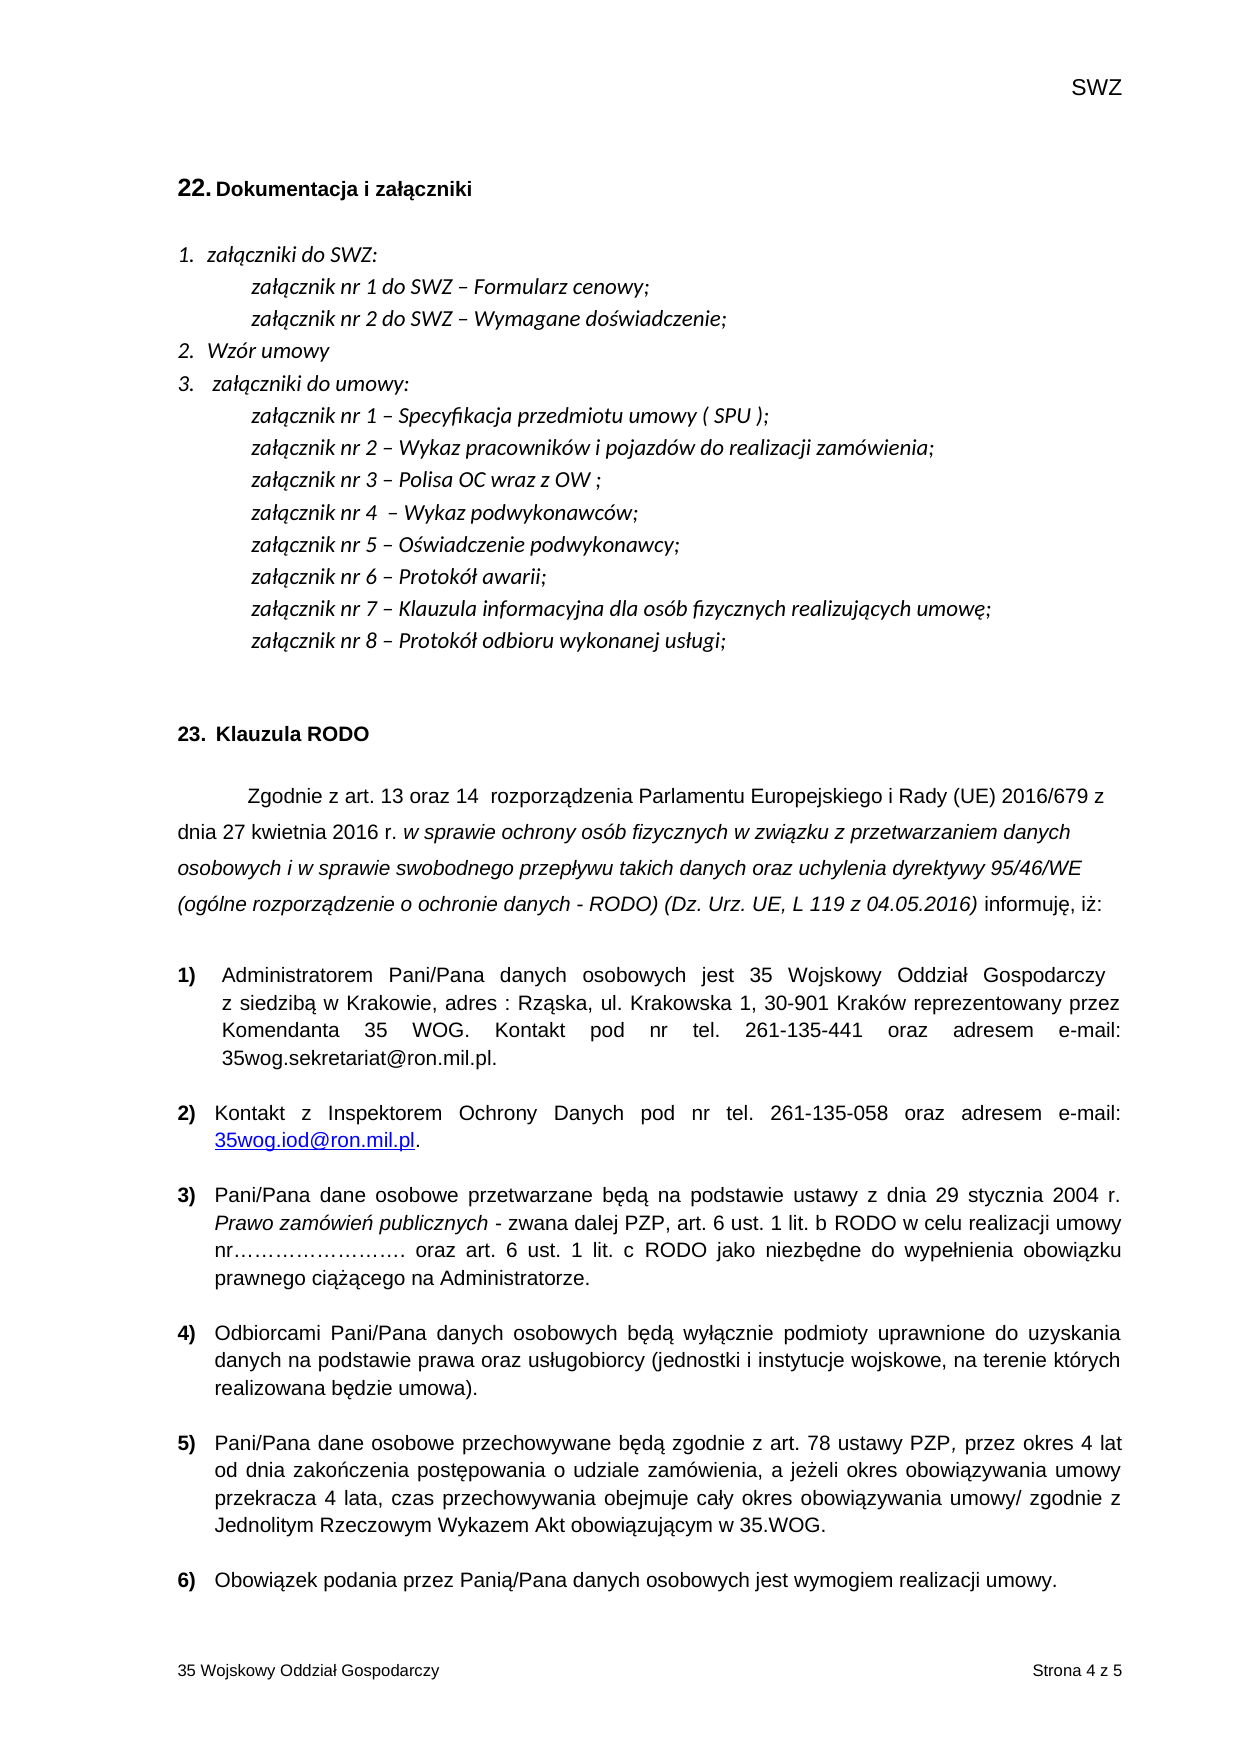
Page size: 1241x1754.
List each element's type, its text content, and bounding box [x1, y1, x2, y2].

list Kontakt z Inspektorem Ochrony Danych pod nr tel. 261-135-058 oraz adresem e-mail: 35wog.iod@ron.mil.pl. [177, 1101, 1122, 1152]
text 23. Klauzula RODO [177, 721, 1122, 745]
text załącznik nr 4 – Wykaz podwykonawców; [177, 498, 1122, 526]
list Obowiązek podania przez Panią/Pana danych osobowych jest wymogiem realizacji umowy. [177, 1568, 1122, 1592]
text załącznik nr 8 – Protokół odbioru wykonanej usługi; [177, 626, 1122, 654]
text załącznik nr 1 – Specyfikacja przedmiotu umowy ( SPU ); [177, 401, 1122, 429]
list Pani/Pana dane osobowe przechowywane będą zgodnie z art. 78 ustawy PZP, przez okres 4 lat od dnia zakończenia postępowania o udziale zamówienia, a jeżeli okres obowiązywania umowy przekracza 4 lata, czas przechowywania obejmuje cały okres obowiązywania umowy/ zgodnie z Jednolitym Rzeczowym Wykazem Akt obowiązującym w 35.WOG. [177, 1431, 1122, 1537]
list załączniki do SWZ: [177, 240, 1122, 268]
text załącznik nr 7 – Klauzula informacyjna dla osób fizycznych realizujących umowę; [177, 594, 1122, 622]
list załączniki do umowy: [177, 369, 1122, 397]
text załącznik nr 1 do SWZ – Formularz cenowy; [177, 272, 1122, 300]
list Administratorem Pani/Pana danych osobowych jest 35 Wojskowy Oddział Gospodarczy z siedzibą w Krakowie, adres : Rząska, ul. Krakowska 1, 30-901 Kraków reprezentowany przez Komendanta 35 WOG. Kontakt pod nr tel. 261-135-441 oraz adresem e-mail: 35wog.sekretariat@ron.mil.pl. [177, 963, 1122, 1070]
text załącznik nr 5 – Oświadczenie podwykonawcy; [177, 530, 1122, 558]
list Dokumentacja i załączniki [177, 173, 1122, 202]
text załącznik nr 3 – Polisa OC wraz z OW ; [177, 465, 1122, 493]
text załącznik nr 2 do SWZ – Wymagane doświadczenie; [177, 304, 1122, 332]
list Wzór umowy [177, 337, 1122, 365]
text Zgodnie z art. 13 oraz 14 rozporządzenia Parlamentu Europejskiego i Rady (UE) 2016/679 z dnia 27 kwietnia 2016 r. w sprawie ochrony osób fizycznych w związku z przetwarzaniem danych osobowych i w sprawie swobodnego przepływu takich danych oraz uchylenia dyrektywy 95/46/WE (ogólne rozporządzenie o ochronie danych - RODO) (Dz. Urz. UE, L 119 z 04.05.2016) informuję, iż: [177, 784, 1122, 915]
text załącznik nr 2 – Wykaz pracowników i pojazdów do realizacji zamówienia; [251, 433, 1122, 461]
list Odbiorcami Pani/Pana danych osobowych będą wyłącznie podmioty uprawnione do uzyskania danych na podstawie prawa oraz usługobiorcy (jednostki i instytucje wojskowe, na terenie których realizowana będzie umowa). [177, 1321, 1122, 1400]
text załącznik nr 6 – Protokół awarii; [177, 562, 1122, 590]
list Pani/Pana dane osobowe przetwarzane będą na podstawie ustawy z dnia 29 stycznia 2004 r. Prawo zamówień publicznych - zwana dalej PZP, art. 6 ust. 1 lit. b RODO w celu realizacji umowy nr……………………. oraz art. 6 ust. 1 lit. c RODO jako niezbędne do wypełnienia obowiązku prawnego ciążącego na Administratorze. [177, 1183, 1122, 1290]
